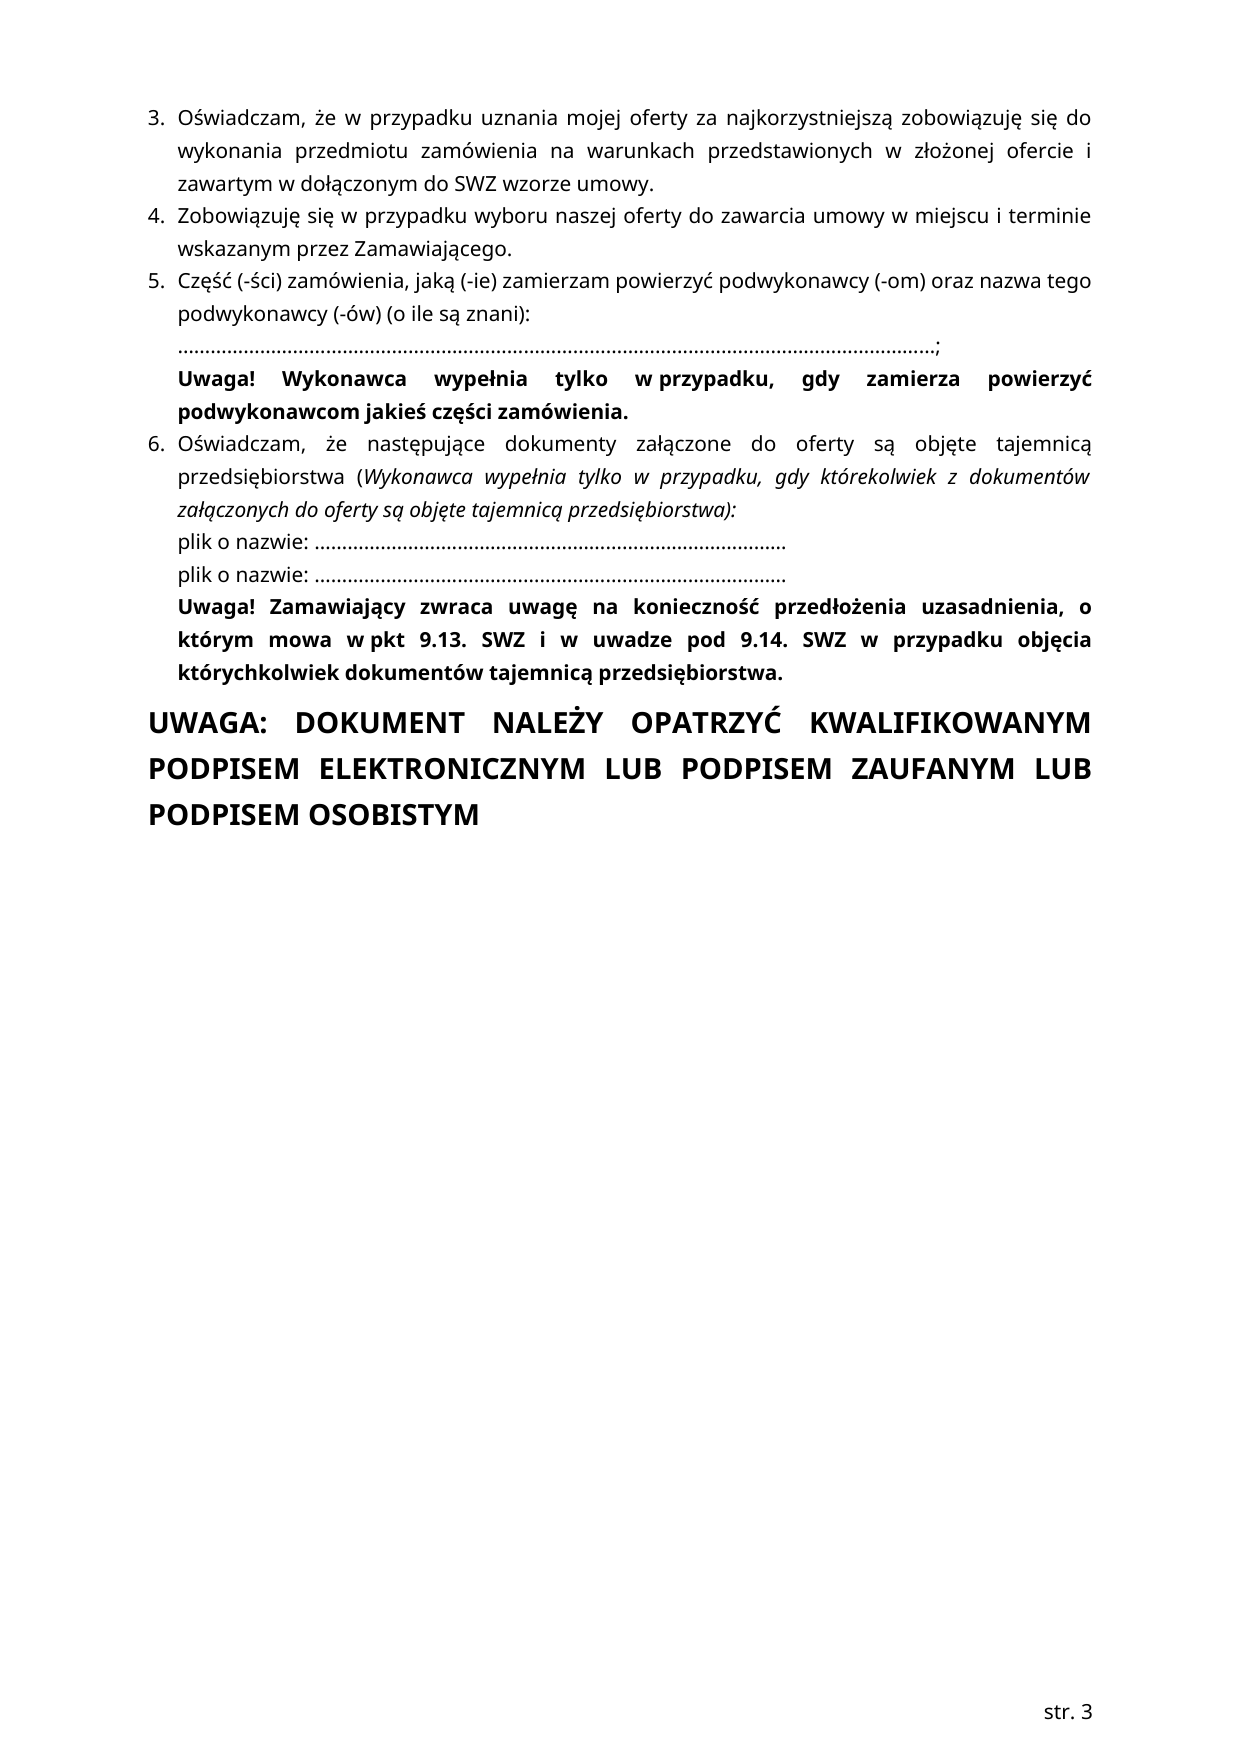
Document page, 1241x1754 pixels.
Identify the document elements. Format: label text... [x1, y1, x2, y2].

list Oświadczam, że następujące dokumenty załączone do oferty są objęte tajemnicą przedsiębiorstwa (Wykonawca wypełnia tylko w przypadku, gdy którekolwiek z dokumentów załączonych do oferty są objęte tajemnicą przedsiębiorstwa): [148, 429, 1093, 523]
text plik o nazwie: ………….………….…………………………………………………… [177, 560, 1093, 588]
text …………………………………………………………………………………………………………………………; [177, 332, 1093, 360]
text UWAGA: DOKUMENT NALEŻY OPATRZYĆ KWALIFIKOWANYM PODPISEM ELEKTRONICZNYM LUB PODPISEM ZAUFANYM LUB PODPISEM OSOBISTYM [148, 703, 1093, 834]
text Uwaga! Wykonawca wypełnia tylko w przypadku, gdy zamierza powierzyć podwykonawcom jakieś części zamówienia. [177, 364, 1093, 425]
list Część (-ści) zamówienia, jaką (-ie) zamierzam powierzyć podwykonawcy (-om) oraz nazwa tego podwykonawcy (-ów) (o ile są znani): [148, 266, 1093, 327]
list Zobowiązuję się w przypadku wyboru naszej oferty do zawarcia umowy w miejscu i terminie wskazanym przez Zamawiającego. [148, 201, 1093, 262]
text plik o nazwie: ………….………….…………………………………………………… [177, 527, 1093, 556]
list Oświadczam, że w przypadku uznania mojej oferty za najkorzystniejszą zobowiązuję się do wykonania przedmiotu zamówienia na warunkach przedstawionych w złożonej ofercie i zawartym w dołączonym do SWZ wzorze umowy. [148, 103, 1093, 197]
text Uwaga! Zamawiający zwraca uwagę na konieczność przedłożenia uzasadnienia, o którym mowa w pkt 9.13. SWZ i w uwadze pod 9.14. SWZ w przypadku objęcia którychkolwiek dokumentów tajemnicą przedsiębiorstwa. [177, 592, 1093, 686]
